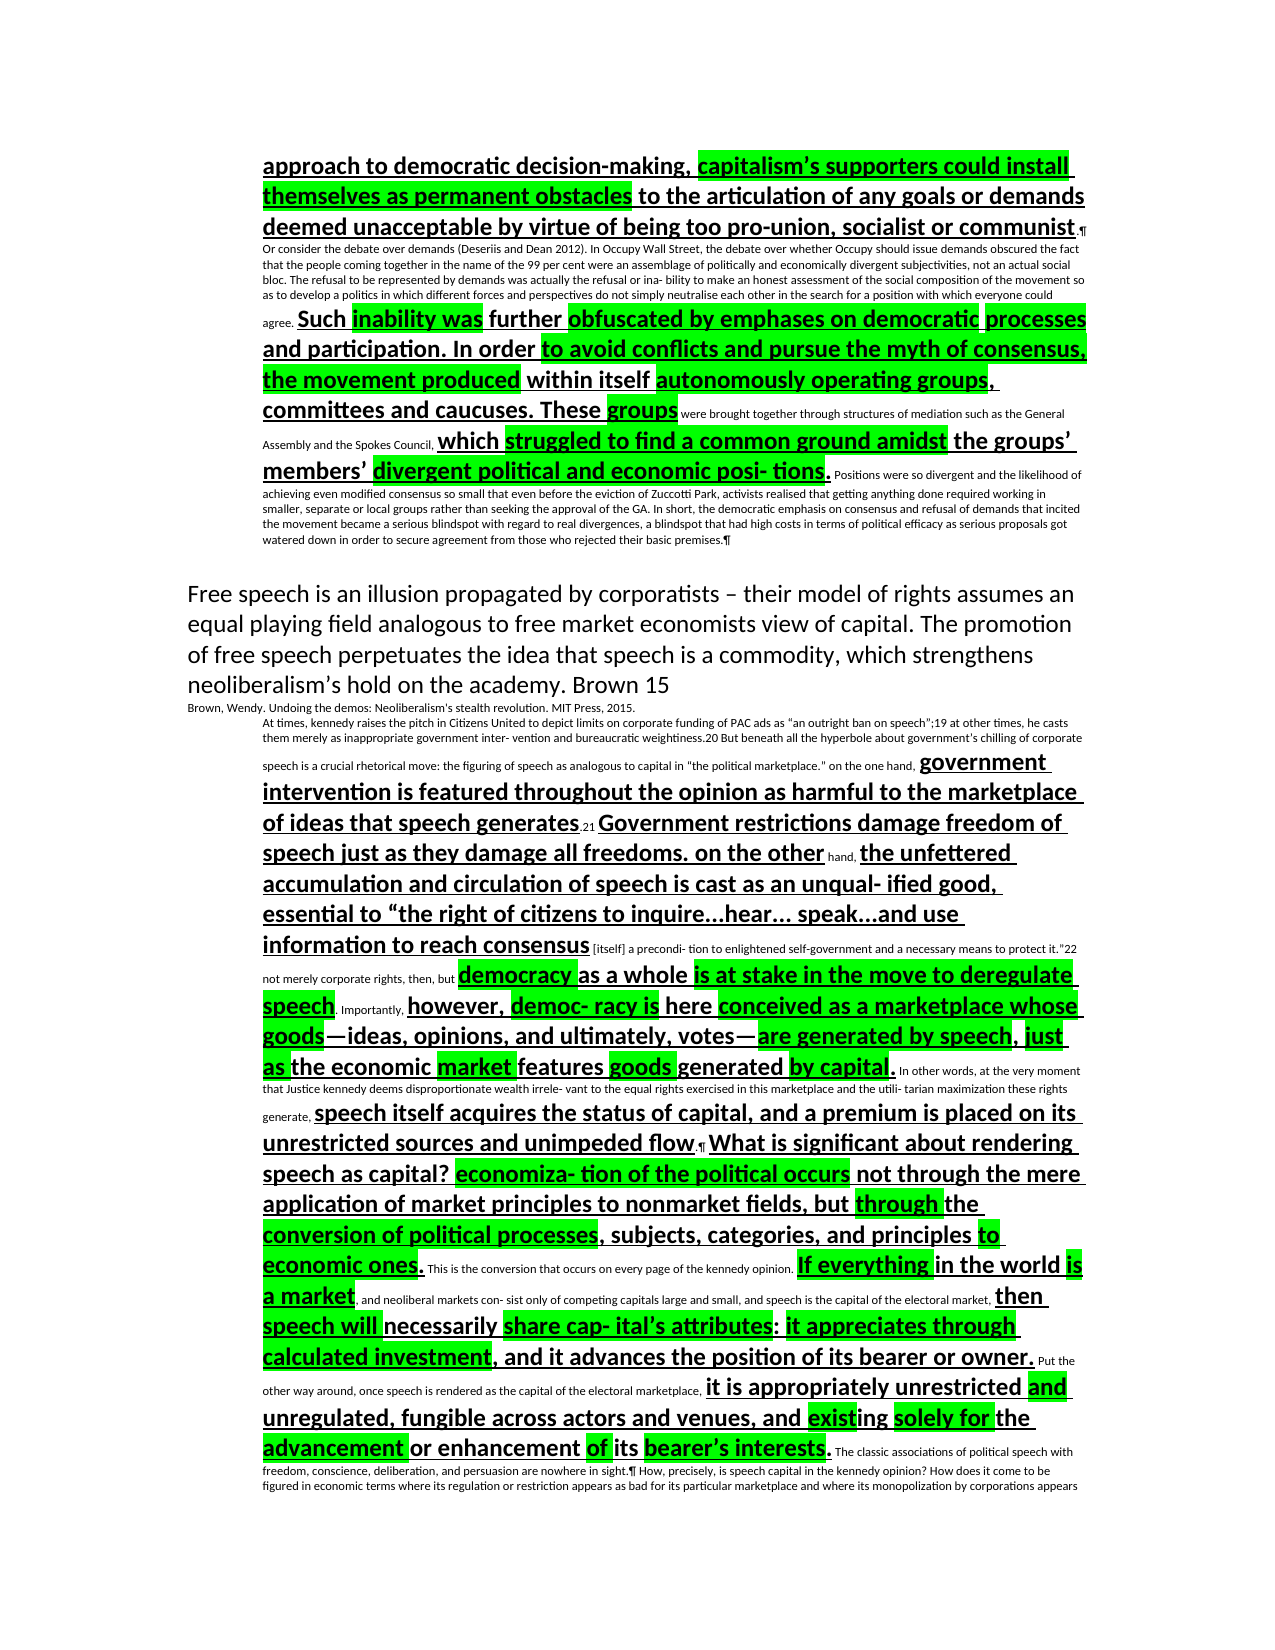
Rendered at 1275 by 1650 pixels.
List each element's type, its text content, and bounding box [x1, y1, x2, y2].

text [262, 715, 1087, 1494]
subtitle Free speech is an illusion propagated by corporatists – their model of rights assumes an equal playing field analogous to free market economists view of capital. The promotion of free speech perpetuates the idea that speech is a commodity, which strengthens neoliberalism’s hold on the academy. Brown 15 [187, 578, 1087, 700]
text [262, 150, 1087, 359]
text Brown, Wendy. Undoing the demos: Neoliberalism's stealth revolution. MIT Press, 2015. [187, 700, 1087, 715]
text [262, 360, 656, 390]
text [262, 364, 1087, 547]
